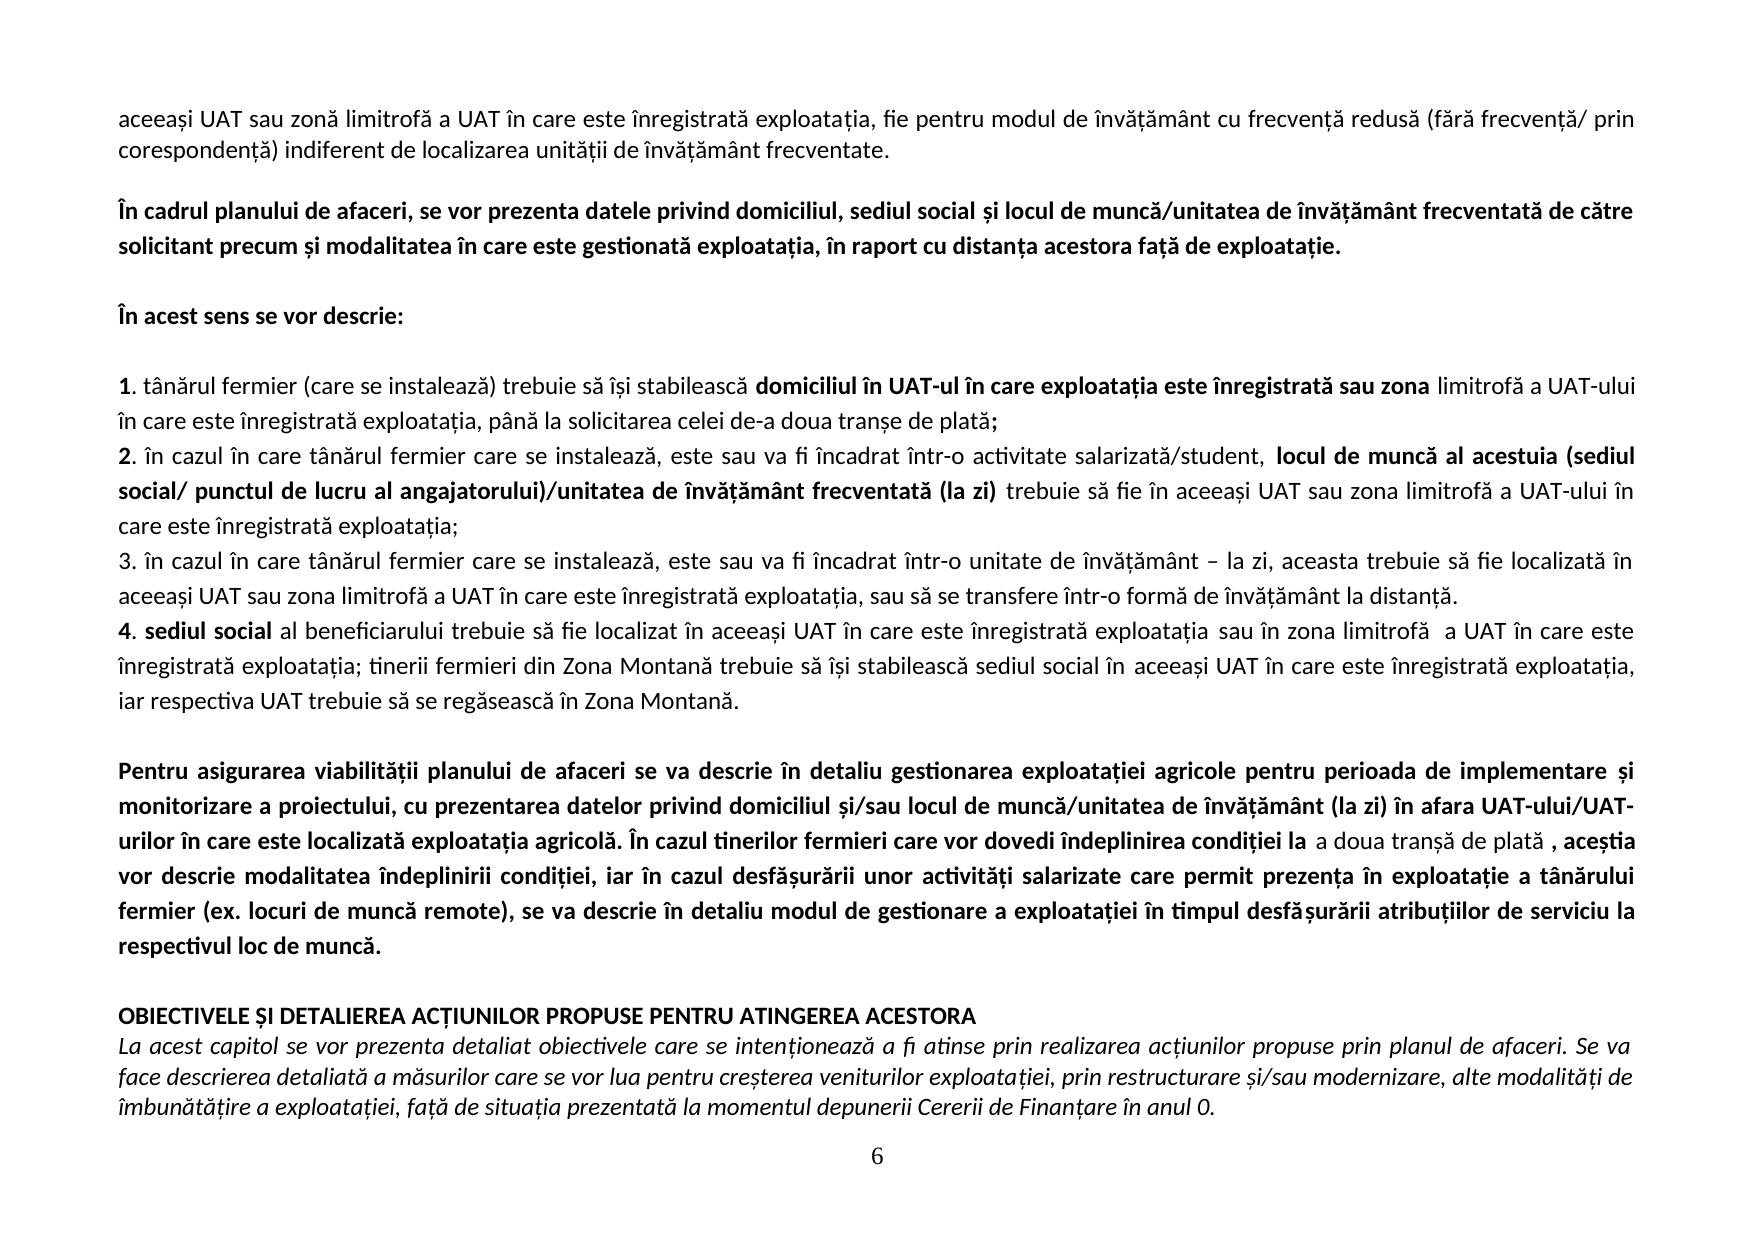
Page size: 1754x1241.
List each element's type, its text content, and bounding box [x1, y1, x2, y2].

text OBIECTIVELE ŞI DETALIEREA ACŢIUNILOR PROPUSE PENTRU ATINGEREA ACESTORA [118, 1000, 1636, 1030]
text În acest sens se vor descrie: [118, 300, 1636, 330]
text 4. sediul social al beneficiarului trebuie să fie localizat în aceeaşi UAT în care este înregistrată exploataţia sau în zona limitrofă a UAT în care este înregistrată exploataţia; tinerii fermieri din Zona Montană trebuie să îşi stabilească sediul social în aceeaşi UAT în care este înregistrată exploataţia, iar respectiva UAT trebuie să se regăsească în Zona Montană. [118, 615, 1636, 715]
text 1. tânărul fermier (care se instalează) trebuie să îşi stabilească domiciliul în UAT-ul în care exploataţia este înregistrată sau zona limitrofă a UAT-ului în care este înregistrată exploataţia, până la solicitarea celei de-a doua tranşe de plată; [118, 370, 1636, 435]
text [118, 103, 1636, 164]
text Pentru asigurarea viabilităţii planului de afaceri se va descrie în detaliu gestionarea exploataţiei agricole pentru perioada de implementare şi monitorizare a proiectului, cu prezentarea datelor privind domiciliul şi/sau locul de muncă/unitatea de învăţământ (la zi) în afara UAT-ului/UAT-urilor în care este localizată exploataţia agricolă. În cazul tinerilor fermieri care vor dovedi îndeplinirea condiţiei la a doua tranşă de plată , aceştia vor descrie modalitatea îndeplinirii condiţiei, iar în cazul desfăşurării unor activităţi salarizate care permit prezenţa în exploataţie a tânărului fermier (ex. locuri de muncă remote), se va descrie în detaliu modul de gestionare a exploataţiei în timpul desfăşurării atribuţiilor de serviciu la respectivul loc de muncă. [118, 755, 1636, 960]
text 3. în cazul în care tânărul fermier care se instalează, este sau va fi încadrat într-o unitate de învăţământ – la zi, aceasta trebuie să fie localizată în aceeaşi UAT sau zona limitrofă a UAT în care este înregistrată exploataţia, sau să se transfere într-o formă de învăţământ la distanţă. [118, 545, 1636, 610]
text La acest capitol se vor prezenta detaliat obiectivele care se intenţionează a fi atinse prin realizarea acţiunilor propuse prin planul de afaceri. Se va face descrierea detaliată a măsurilor care se vor lua pentru creşterea veniturilor exploataţiei, prin restructurare şi/sau modernizare, alte modalităţi de îmbunătăţire a exploataţiei, faţă de situaţia prezentată la momentul depunerii Cererii de Finanţare în anul 0. [118, 1030, 1636, 1122]
text În cadrul planului de afaceri, se vor prezenta datele privind domiciliul, sediul social şi locul de muncă/unitatea de învăţământ frecventată de către solicitant precum şi modalitatea în care este gestionată exploataţia, în raport cu distanța acestora față de exploatație. [118, 195, 1636, 260]
text 2. în cazul în care tânărul fermier care se instalează, este sau va fi încadrat într-o activitate salarizată/student, locul de muncă al acestuia (sediul social/ punctul de lucru al angajatorului)/unitatea de învăţământ frecventată (la zi) trebuie să fie în aceeaşi UAT sau zona limitrofă a UAT-ului în care este înregistrată exploataţia; [118, 440, 1636, 540]
